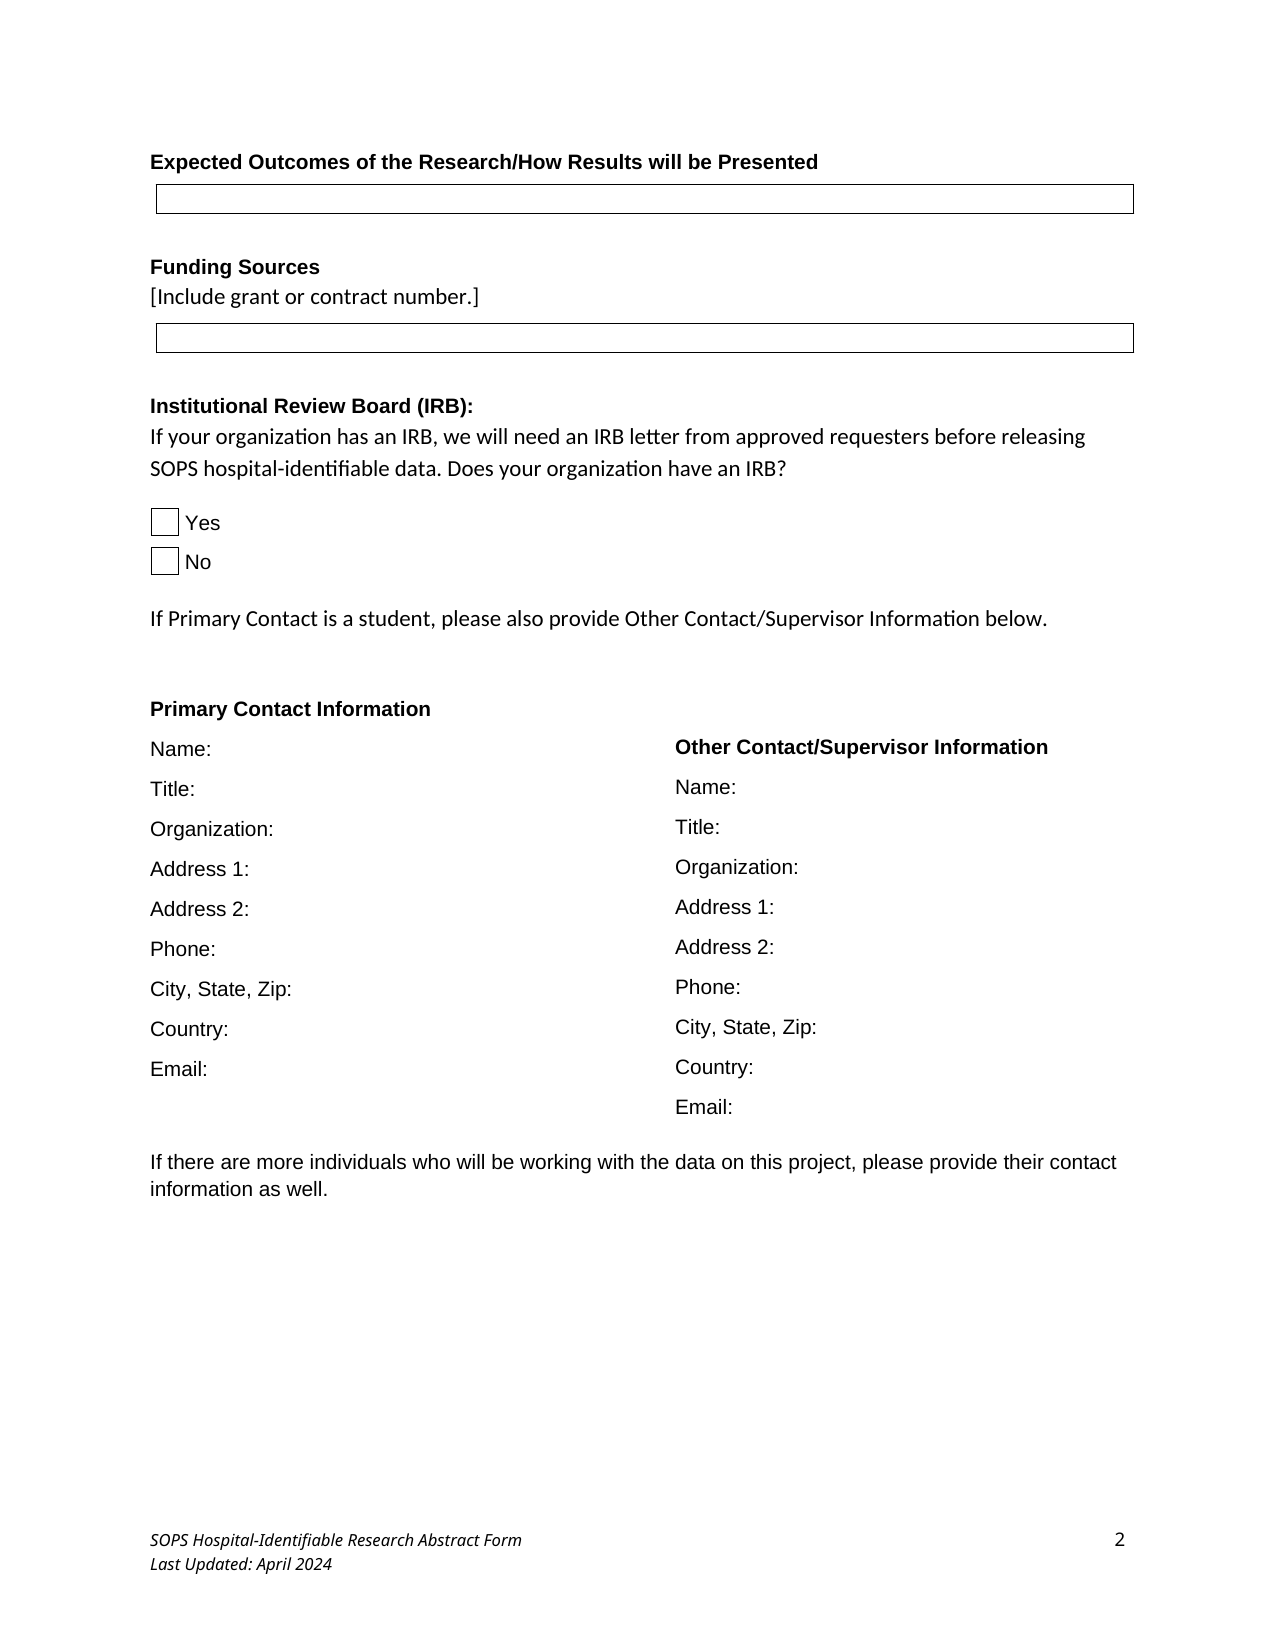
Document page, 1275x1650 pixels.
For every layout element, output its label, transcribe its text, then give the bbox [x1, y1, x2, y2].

text Other Contact/Supervisor Information [675, 735, 1125, 759]
text Organization: [675, 855, 1125, 879]
text Organization: [150, 817, 600, 841]
text Email: [675, 1095, 1125, 1119]
text Phone: [675, 975, 1125, 999]
text Expected Outcomes of the Research/How Results will be Presented [150, 150, 1125, 174]
text City, State, Zip: [150, 977, 600, 1001]
text Name: [675, 775, 1125, 799]
text Title: [675, 815, 1125, 839]
text If there are more individuals who will be working with the data on this project, please provide their contact information as well. [150, 1150, 1125, 1201]
text Address 1: [675, 895, 1125, 919]
text Email: [150, 1057, 600, 1081]
text If your organization has an IRB, we will need an IRB letter from approved requesters before releasing SOPS hospital-identifiable data. Does your organization have an IRB? [150, 422, 1125, 482]
text City, State, Zip: [675, 1015, 1125, 1039]
text No [150, 546, 1125, 575]
text Address 2: [675, 935, 1125, 959]
text Name: [150, 737, 600, 761]
text Phone: [150, 937, 600, 961]
text [Include grant or contract number.] [150, 282, 1125, 311]
text Country: [675, 1055, 1125, 1079]
text Institutional Review Board (IRB): [150, 394, 1125, 418]
text Address 2: [150, 897, 600, 921]
text Funding Sources [150, 255, 1125, 279]
text Yes [150, 507, 1125, 536]
text Address 1: [150, 857, 600, 881]
text If Primary Contact is a student, please also provide Other Contact/Supervisor Information below. [150, 604, 1125, 632]
text Title: [150, 777, 600, 801]
text Primary Contact Information [150, 697, 600, 721]
text Country: [150, 1017, 600, 1041]
